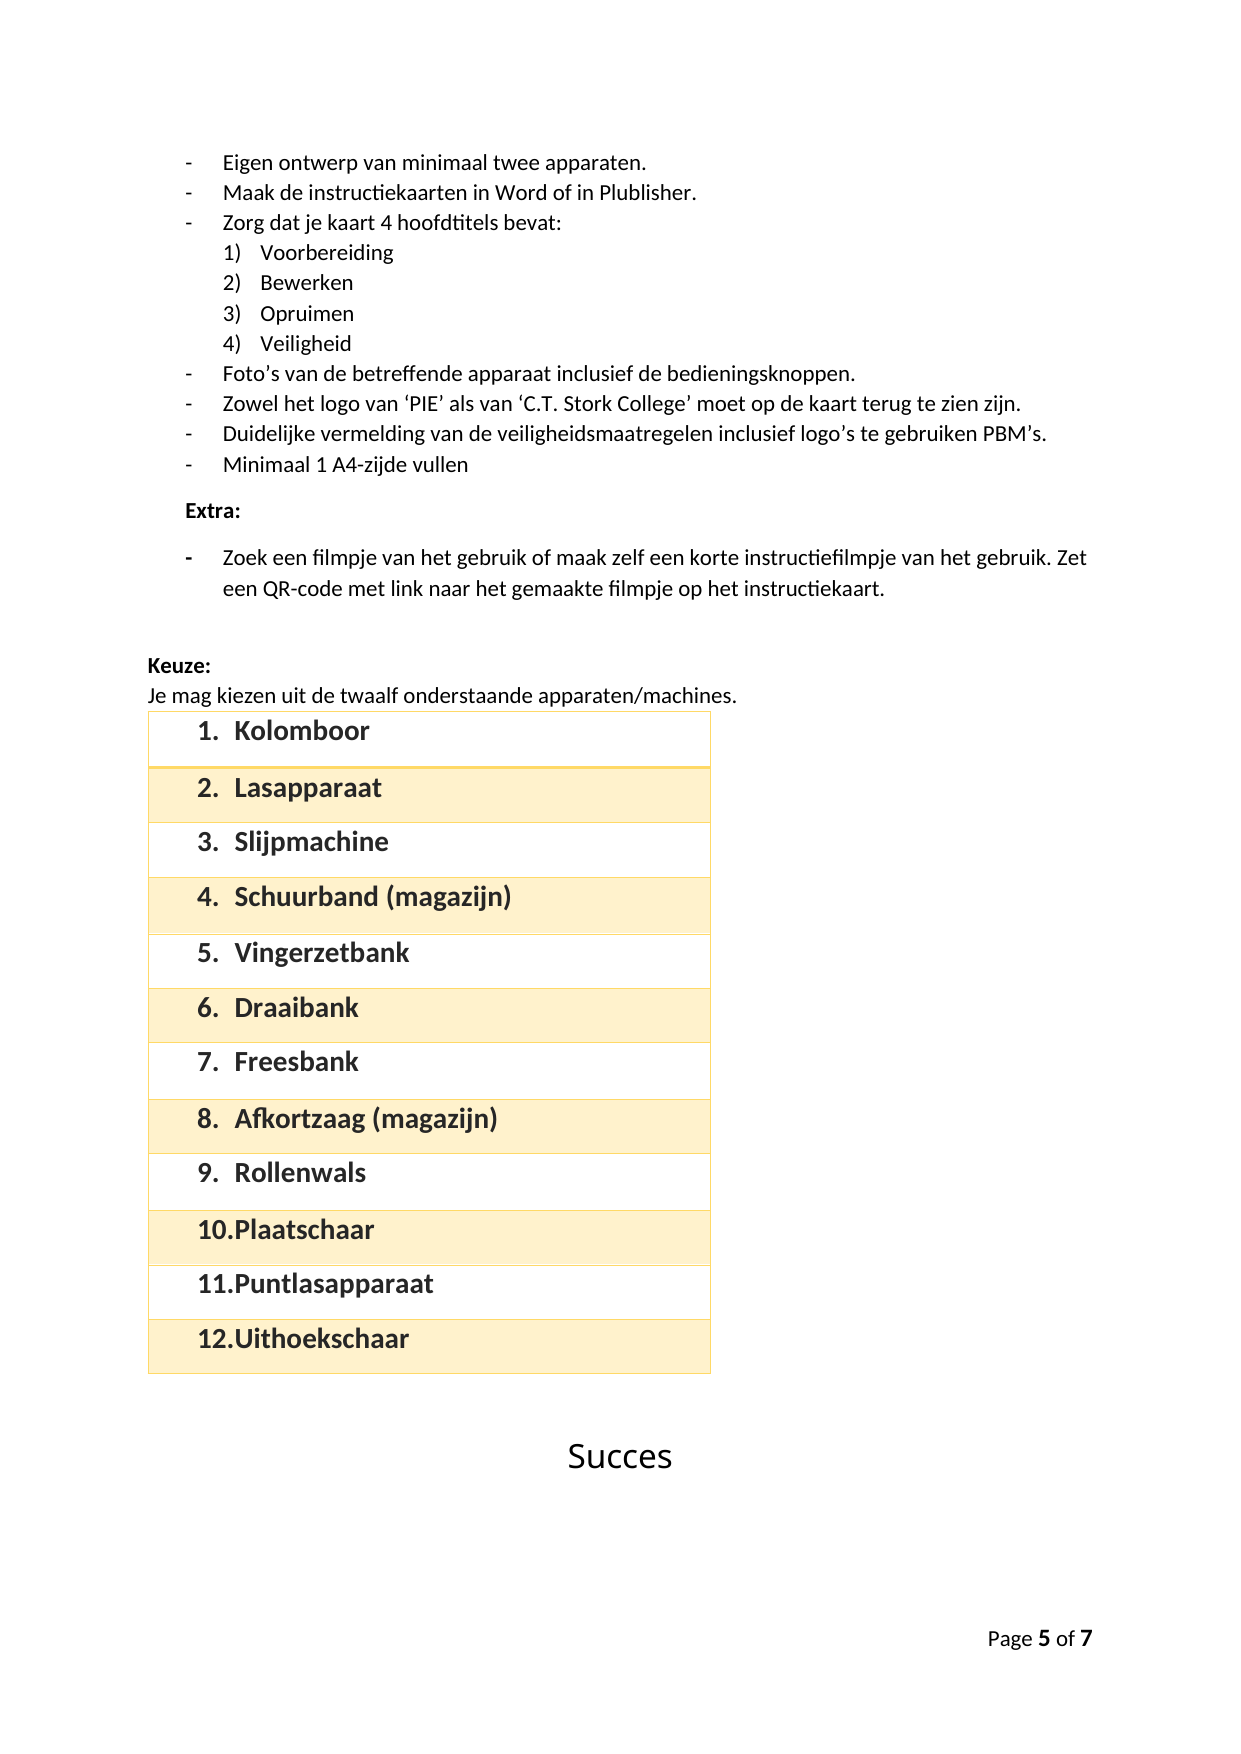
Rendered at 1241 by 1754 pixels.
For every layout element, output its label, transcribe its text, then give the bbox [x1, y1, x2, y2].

list Voorbereiding [223, 238, 1093, 266]
list Foto’s van de betreffende apparaat inclusief de bedieningsknoppen. [185, 359, 1093, 387]
list Opruimen [223, 299, 1093, 327]
list Veiligheid [223, 329, 1093, 357]
list Eigen ontwerp van minimaal twee apparaten. [185, 148, 1093, 176]
table_cell Afkortzaag (magazijn) [149, 1100, 710, 1153]
table_cell Lasapparaat [149, 769, 710, 822]
table_cell Schuurband (magazijn) [149, 878, 710, 933]
table_cell Puntlasapparaat [149, 1266, 710, 1319]
text Extra: [185, 497, 1093, 524]
list Maak de instructiekaarten in Word of in Plublisher. [185, 178, 1093, 206]
list Bewerken [223, 268, 1093, 296]
text Je mag kiezen uit de twaalf onderstaande apparaten/machines. [148, 681, 1093, 709]
table_cell Plaatschaar [149, 1211, 710, 1264]
table_header Kolomboor [149, 712, 710, 766]
text Keuze: [148, 651, 1093, 679]
list Zorg dat je kaart 4 hoofdtitels bevat: [185, 208, 1093, 236]
table_cell Vingerzetbank [149, 935, 710, 988]
list Zoek een filmpje van het gebruik of maak zelf een korte instructiefilmpje van het gebruik. Zet een QR-code met link naar het gemaakte filmpje op het instructiekaart. [185, 543, 1093, 602]
list Zowel het logo van ‘PIE’ als van ‘C.T. Stork College’ moet op de kaart terug te zien zijn. [185, 389, 1093, 417]
table_cell Rollenwals [149, 1154, 710, 1210]
text Succes [148, 1433, 1093, 1478]
table_cell Uithoekschaar [149, 1320, 710, 1373]
list Minimaal 1 A4-zijde vullen [185, 450, 1093, 478]
table_cell Freesbank [149, 1043, 710, 1099]
table_cell Draaibank [149, 989, 710, 1042]
table_cell Slijpmachine [149, 823, 710, 877]
list Duidelijke vermelding van de veiligheidsmaatregelen inclusief logo’s te gebruiken PBM’s. [185, 419, 1093, 447]
